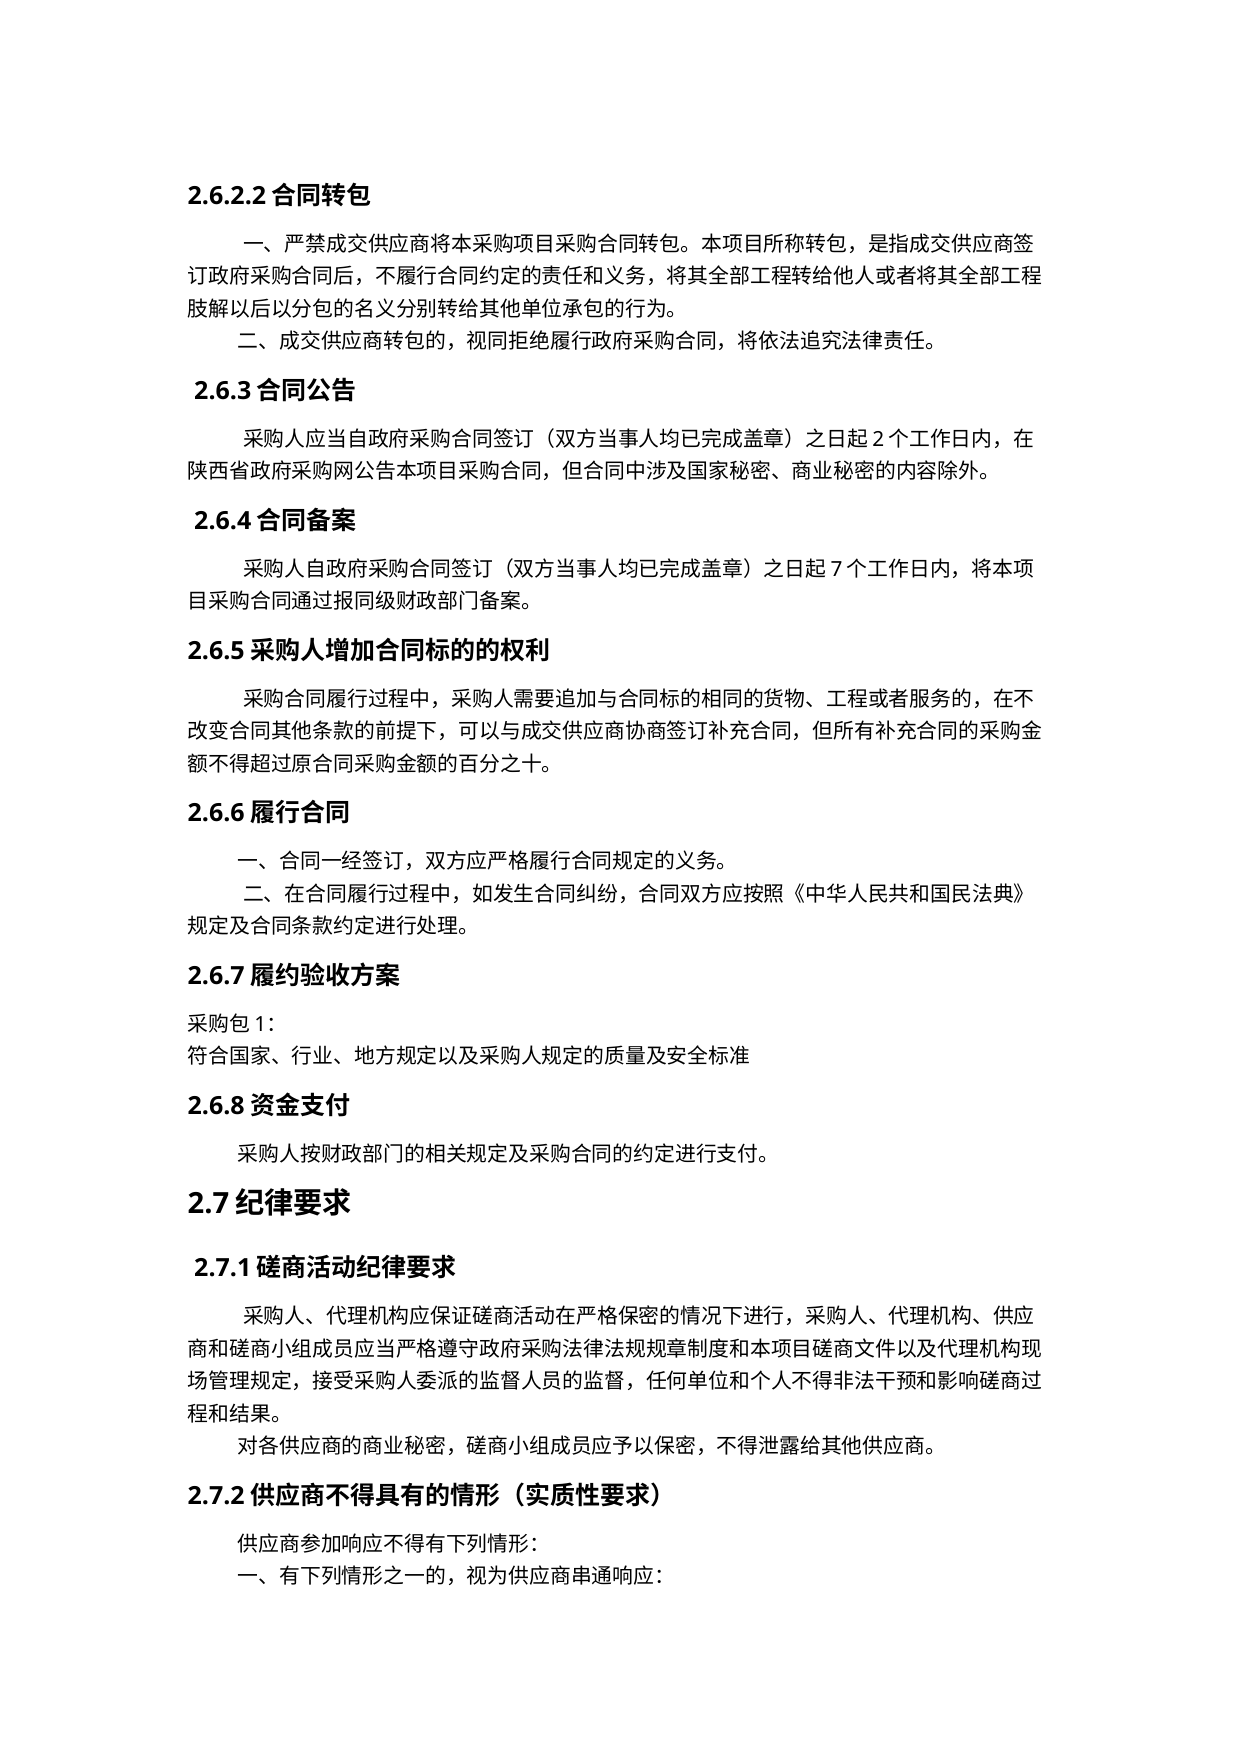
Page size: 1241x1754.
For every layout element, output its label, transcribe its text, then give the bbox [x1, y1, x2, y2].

text 采购人自政府采购合同签订（双方当事人均已完成盖章）之日起7个工作日内，将本项目采购合同通过报同级财政部门备案。 [187, 552, 1053, 617]
text 采购人按财政部门的相关规定及采购合同的约定进行支付。 [187, 1137, 1053, 1169]
text 采购包1： [187, 1007, 1053, 1039]
text 供应商参加响应不得有下列情形： [187, 1527, 1053, 1559]
text 2.6.4合同备案 [187, 487, 1053, 552]
text 采购合同履行过程中，采购人需要追加与合同标的相同的货物、工程或者服务的，在不改变合同其他条款的前提下，可以与成交供应商协商签订补充合同，但所有补充合同的采购金额不得超过原合同采购金额的百分之十。 [187, 682, 1053, 779]
text 2.7.2供应商不得具有的情形（实质性要求） [187, 1462, 1053, 1527]
text 采购人应当自政府采购合同签订（双方当事人均已完成盖章）之日起2个工作日内，在陕西省政府采购网公告本项目采购合同，但合同中涉及国家秘密、商业秘密的内容除外。 [187, 422, 1053, 487]
text 符合国家、行业、地方规定以及采购人规定的质量及安全标准 [187, 1039, 1053, 1072]
text 一、有下列情形之一的，视为供应商串通响应： [187, 1559, 1053, 1592]
text 采购人、代理机构应保证磋商活动在严格保密的情况下进行，采购人、代理机构、供应商和磋商小组成员应当严格遵守政府采购法律法规规章制度和本项目磋商文件以及代理机构现场管理规定，接受采购人委派的监督人员的监督，任何单位和个人不得非法干预和影响磋商过程和结果。 [187, 1299, 1053, 1429]
text 二、成交供应商转包的，视同拒绝履行政府采购合同，将依法追究法律责任。 [187, 324, 1053, 357]
text 对各供应商的商业秘密，磋商小组成员应予以保密，不得泄露给其他供应商。 [187, 1429, 1053, 1462]
text 2.6.5采购人增加合同标的的权利 [187, 617, 1053, 682]
text 二、在合同履行过程中，如发生合同纠纷，合同双方应按照《中华人民共和国民法典》规定及合同条款约定进行处理。 [187, 877, 1053, 942]
text 2.7.1磋商活动纪律要求 [187, 1234, 1053, 1299]
text 2.6.2.2合同转包 [187, 162, 1053, 227]
text 一、合同一经签订，双方应严格履行合同规定的义务。 [187, 844, 1053, 877]
text 一、严禁成交供应商将本采购项目采购合同转包。本项目所称转包，是指成交供应商签订政府采购合同后，不履行合同约定的责任和义务，将其全部工程转给他人或者将其全部工程肢解以后以分包的名义分别转给其他单位承包的行为。 [187, 227, 1053, 324]
text 2.6.8资金支付 [187, 1072, 1053, 1137]
text 2.6.3合同公告 [187, 357, 1053, 422]
text 2.6.7履约验收方案 [187, 942, 1053, 1007]
text 2.7纪律要求 [187, 1169, 1053, 1234]
text 2.6.6履行合同 [187, 779, 1053, 844]
